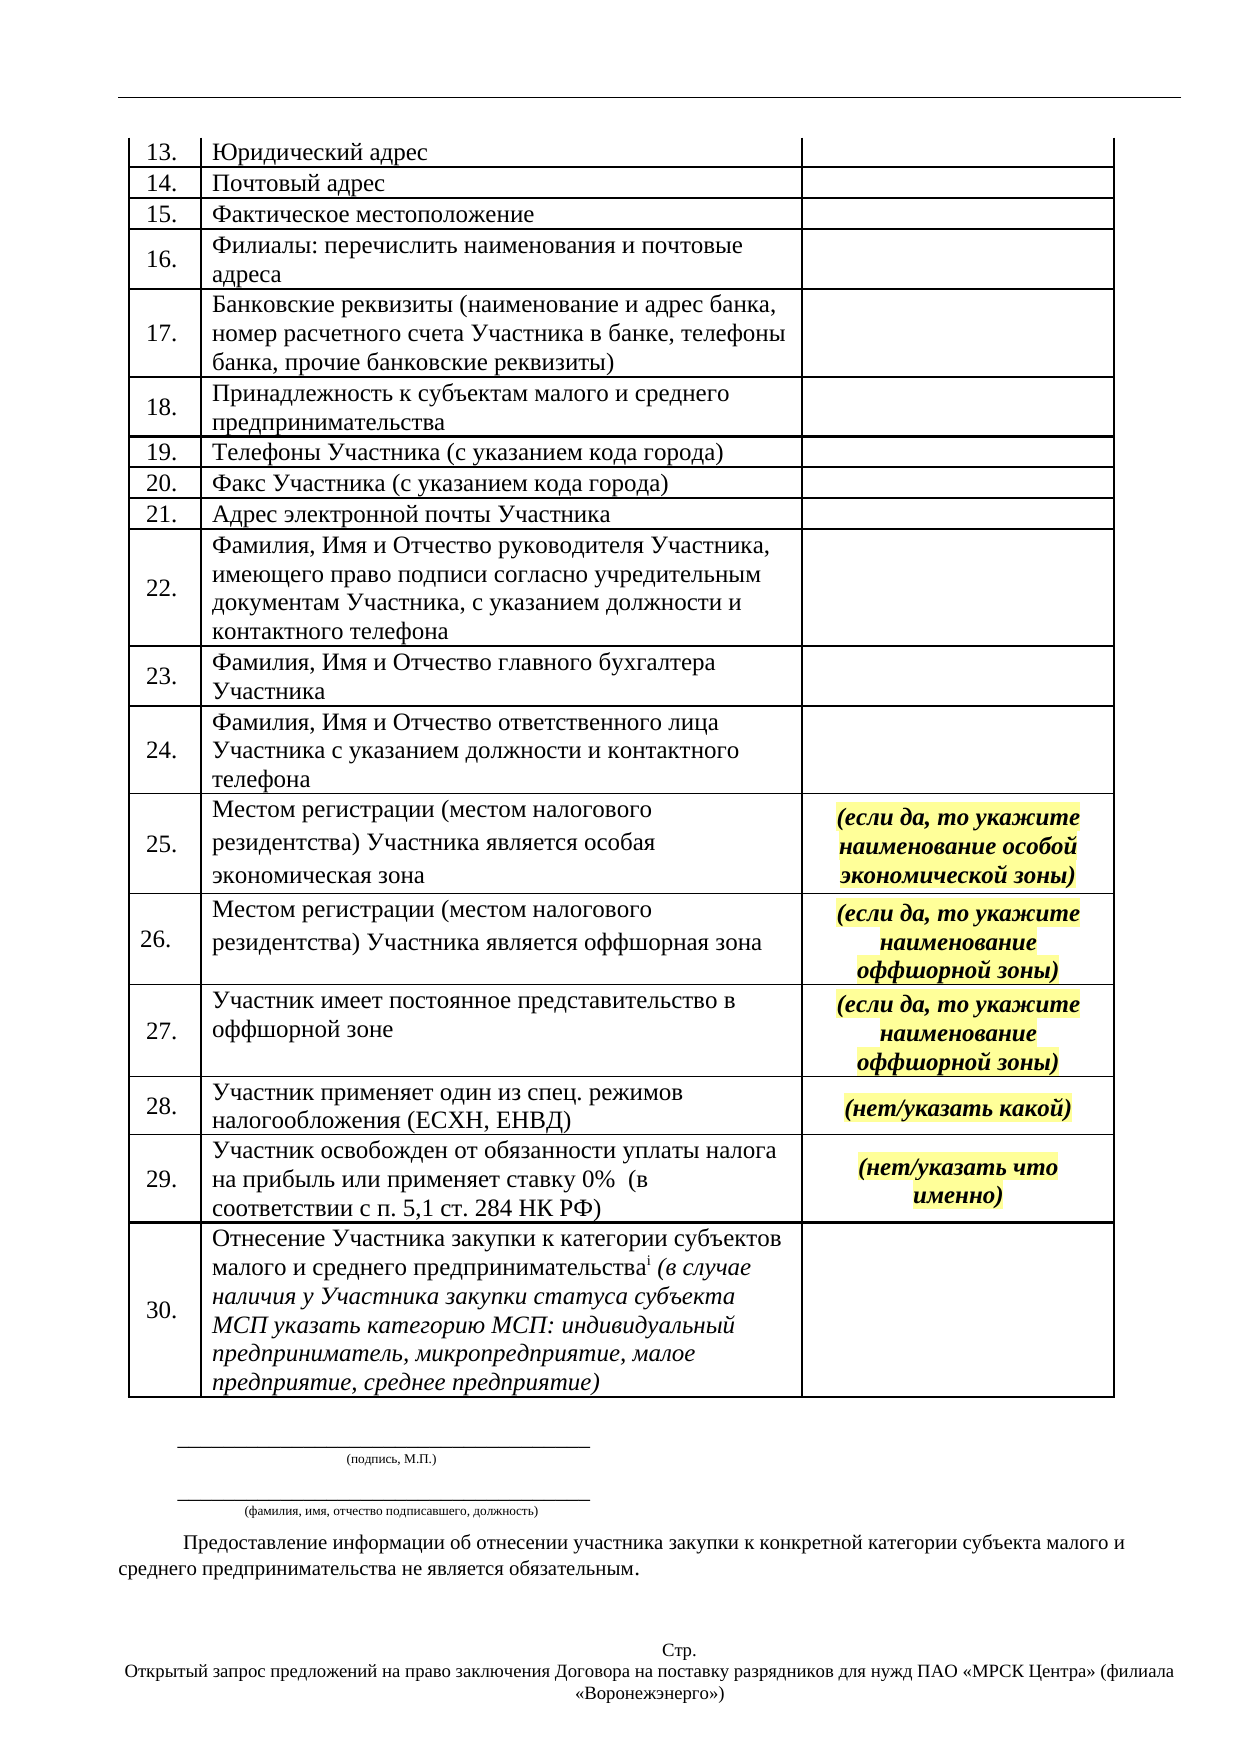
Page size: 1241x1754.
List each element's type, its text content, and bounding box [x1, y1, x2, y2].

table_cell Банковские реквизиты (наименование и адрес банка, номер расчетного счета Участника в банке, телефоны банка, прочие банковские реквизиты) [202, 290, 801, 376]
table_cell [803, 438, 1113, 466]
table_cell [130, 499, 200, 528]
text (подпись, М.П.) [118, 1451, 605, 1477]
table_cell (если да, то укажите наименование особой экономической зоны) [803, 794, 1113, 893]
table_header [130, 138, 200, 166]
table_cell [130, 230, 200, 287]
table_cell [803, 468, 1113, 497]
table_cell Почтовый адрес [202, 168, 801, 197]
table_cell [130, 1135, 200, 1221]
table_cell (нет/указать что именно) [803, 1135, 1113, 1221]
table_cell [803, 530, 1113, 645]
table_cell [130, 707, 200, 793]
table_cell [803, 168, 1113, 197]
table_cell [130, 985, 200, 1076]
text (фамилия, имя, отчество подписавшего, должность) [118, 1503, 605, 1530]
table_cell [803, 230, 1113, 287]
table_cell Фамилия, Имя и Отчество руководителя Участника, имеющего право подписи согласно учредительным документам Участника, с указанием должности и контактного телефона [202, 530, 801, 645]
table_cell [130, 794, 200, 893]
table_cell [130, 378, 200, 435]
table_cell [803, 707, 1113, 793]
table_cell Филиалы: перечислить наименования и почтовые адреса [202, 230, 801, 287]
table_cell Местом регистрации (местом налогового резидентства) Участника является особая экономическая зона [202, 794, 801, 893]
table_cell Местом регистрации (местом налогового резидентства) Участника является оффшорная зона [202, 894, 801, 984]
table_cell Фамилия, Имя и Отчество ответственного лица Участника с указанием должности и контактного телефона [202, 707, 801, 793]
table_cell Факс Участника (с указанием кода города) [202, 468, 801, 497]
text Предоставление информации об отнесении участника закупки к конкретной категории субъекта малого и среднего предпринимательства не является обязательным. [118, 1530, 1181, 1580]
table_cell [130, 1077, 200, 1134]
table_cell [130, 530, 200, 645]
table_cell Фамилия, Имя и Отчество главного бухгалтера Участника [202, 647, 801, 704]
table_cell Фактическое местоположение [202, 199, 801, 228]
table_cell Адрес электронной почты Участника [202, 499, 801, 528]
table_cell [803, 378, 1113, 435]
table_cell Отнесение Участника закупки к категории субъектов малого и среднего предпринимательства (в случае наличия у Участника закупки статуса субъекта МСП указать категорию МСП: индивидуальный предприниматель, микропредприятие, малое предприятие, среднее предприятие) [202, 1224, 801, 1396]
table_header [803, 138, 1113, 166]
table_cell [130, 468, 200, 497]
table_cell [130, 438, 200, 466]
table_cell [130, 647, 200, 704]
table_cell Телефоны Участника (с указанием кода города) [202, 438, 801, 466]
table_cell [130, 894, 200, 984]
table_cell [130, 168, 200, 197]
table_cell (если да, то укажите наименование оффшорной зоны) [803, 985, 1113, 1076]
table_header Юридический адрес [202, 138, 801, 166]
table_cell (если да, то укажите наименование оффшорной зоны) [803, 894, 1113, 984]
table_cell [803, 290, 1113, 376]
table_cell Участник имеет постоянное представительство в оффшорной зоне [202, 985, 801, 1076]
table_cell Принадлежность к субъектам малого и среднего предпринимательства [202, 378, 801, 435]
table_cell [803, 647, 1113, 704]
table_cell [803, 499, 1113, 528]
table_cell [803, 199, 1113, 228]
table_cell [803, 1224, 1113, 1396]
text ____________________________________ [118, 1424, 605, 1451]
table_cell [130, 199, 200, 228]
table_cell Участник применяет один из спец. режимов налогообложения (ЕСХН, ЕНВД) [202, 1077, 801, 1134]
table_cell [130, 290, 200, 376]
table_cell (нет/указать какой) [803, 1077, 1113, 1134]
text ____________________________________ [118, 1477, 605, 1503]
table_cell [130, 1224, 200, 1396]
table_cell Участник освобожден от обязанности уплаты налога на прибыль или применяет ставку 0% (в соответствии с п. 5,1 ст. 284 НК РФ) [202, 1135, 801, 1221]
